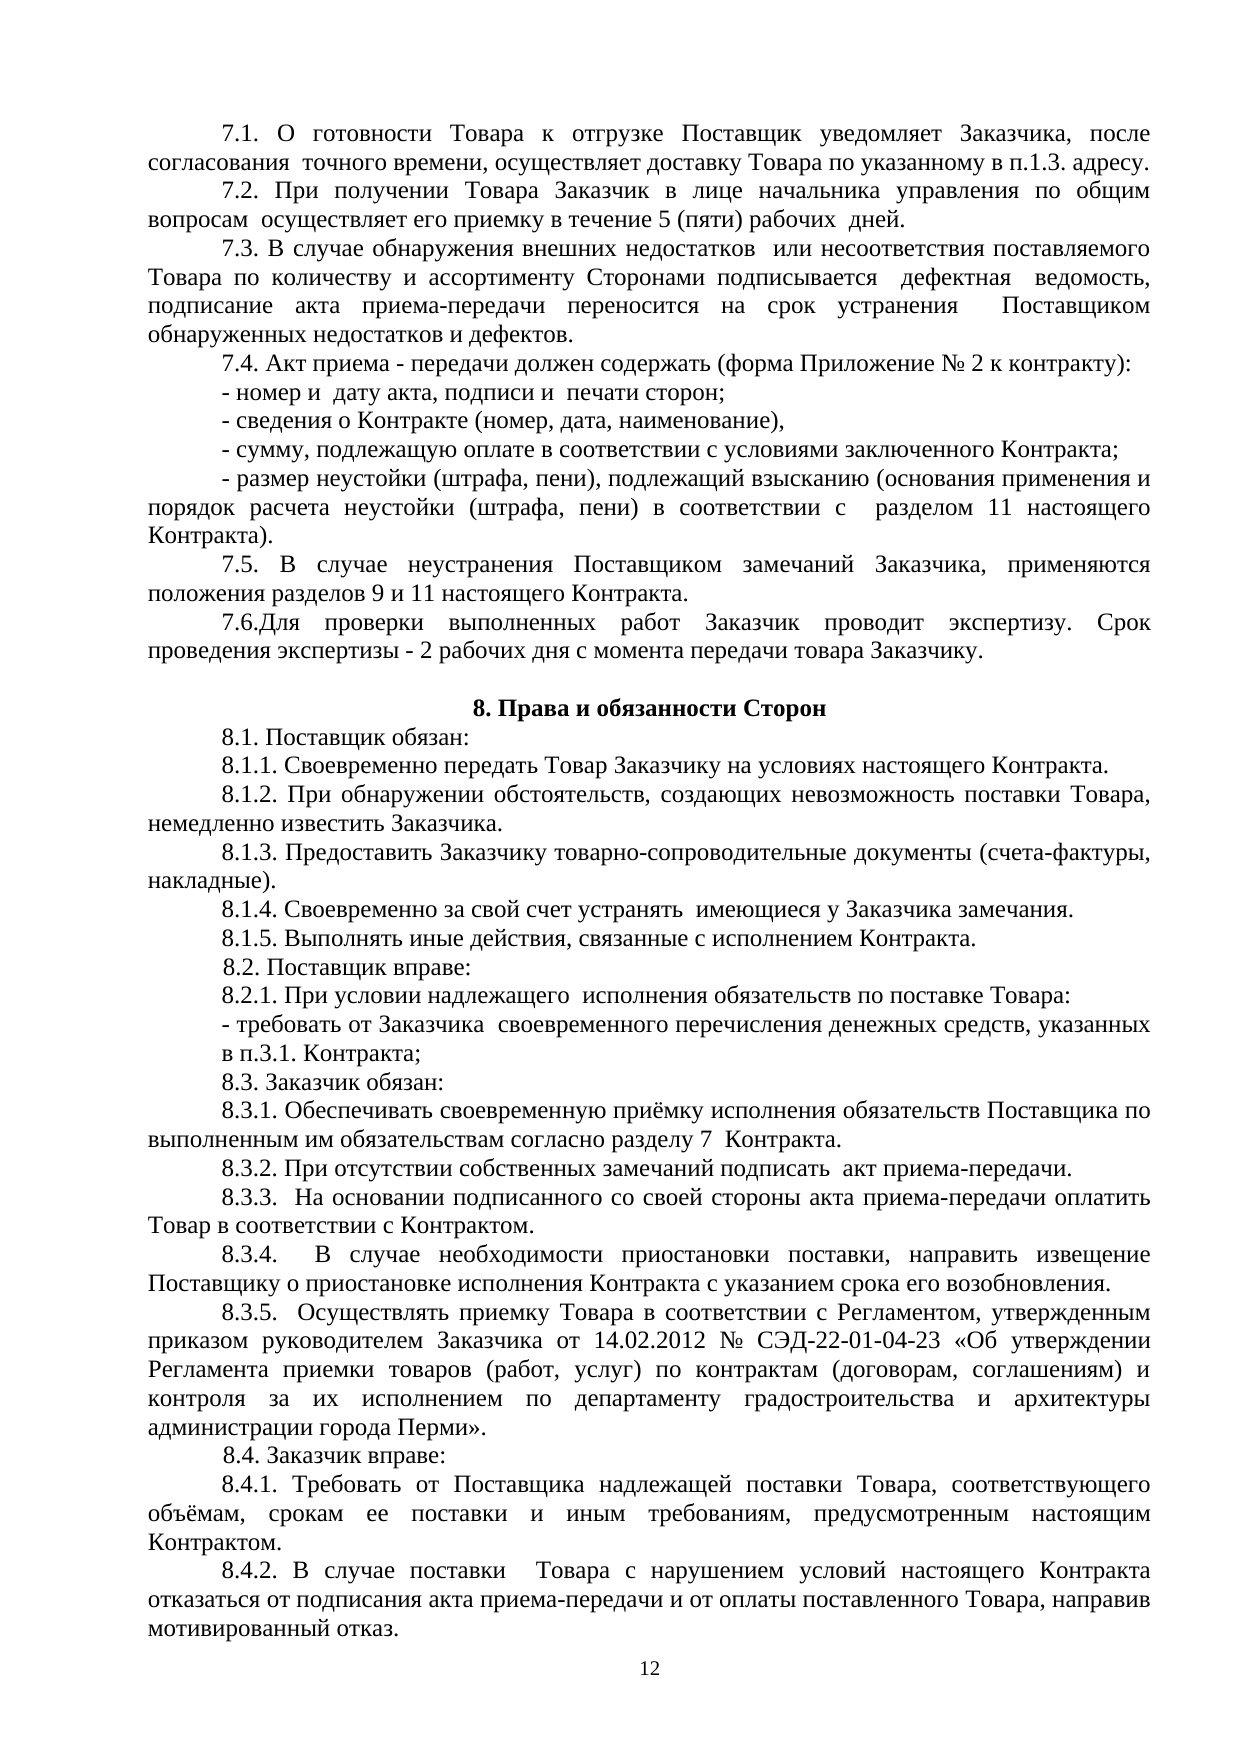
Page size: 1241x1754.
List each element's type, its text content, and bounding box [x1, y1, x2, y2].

text 7.2. При получении Товара Заказчик в лице начальника управления по общим вопросам осуществляет его приемку в течение 5 (пяти) рабочих дней. [148, 176, 1152, 233]
text - номер и дату акта, подписи и печати сторон; [148, 377, 1152, 406]
text 8.1.4. Своевременно за свой счет устранять имеющиеся у Заказчика замечания. [148, 894, 1152, 923]
text 7.6.Для проверки выполненных работ Заказчик проводит экспертизу. Срок проведения экспертизы - 2 рабочих дня с момента передачи товара Заказчику. [148, 607, 1152, 664]
text 8.4. Заказчик вправе: [148, 1441, 1152, 1469]
text 8.1.3. Предоставить Заказчику товарно-сопроводительные документы (счета-фактуры, накладные). [148, 837, 1152, 894]
text 8.2. Поставщик вправе: [148, 952, 1152, 981]
text - сведения о Контракте (номер, дата, наименование), [148, 406, 1152, 434]
text 8.3.5. Осуществлять приемку Товара в соответствии с Регламентом, утвержденным приказом руководителем Заказчика от 14.02.2012 № СЭД-22-01-04-23 «Об утверждении Регламента приемки товаров (работ, услуг) по контрактам (договорам, соглашениям) и контроля за их исполнением по департаменту градостроительства и архитектуры администрации города Перми». [148, 1297, 1152, 1441]
text - требовать от Заказчика своевременного перечисления денежных средств, указанных в п.3.1. Контракта; [221, 1009, 1152, 1067]
text 8.1.2. При обнаружении обстоятельств, создающих невозможность поставки Товара, немедленно известить Заказчика. [148, 779, 1152, 837]
text - размер неустойки (штрафа, пени), подлежащий взысканию (основания применения и порядок расчета неустойки (штрафа, пени) в соответствии с разделом 11 настоящего Контракта). [148, 463, 1152, 549]
text 8. Права и обязанности Сторон [148, 693, 1152, 722]
text 7.1. О готовности Товара к отгрузке Поставщик уведомляет Заказчика, после согласования точного времени, осуществляет доставку Товара по указанному в п.1.3. адресу. [148, 118, 1152, 176]
text 8.3.1. Обеспечивать своевременную приёмку исполнения обязательств Поставщика по выполненным им обязательствам согласно разделу 7 Контракта. [148, 1096, 1152, 1153]
text 8.2.1. При условии надлежащего исполнения обязательств по поставке Товара: [148, 981, 1152, 1009]
text - сумму, подлежащую оплате в соответствии с условиями заключенного Контракта; [148, 434, 1152, 463]
text 8.1.5. Выполнять иные действия, связанные с исполнением Контракта. [148, 923, 1152, 952]
text 8.3. Заказчик обязан: [148, 1067, 1152, 1096]
text 7.5. В случае неустранения Поставщиком замечаний Заказчика, применяются положения разделов 9 и 11 настоящего Контракта. [148, 549, 1152, 607]
text 8.1.1. Своевременно передать Товар Заказчику на условиях настоящего Контракта. [148, 751, 1152, 779]
text 8.4.1. Требовать от Поставщика надлежащей поставки Товара, соответствующего объёмам, срокам ее поставки и иным требованиям, предусмотренным настоящим Контрактом. [148, 1469, 1152, 1556]
text 8.3.4. В случае необходимости приостановки поставки, направить извещение Поставщику о приостановке исполнения Контракта с указанием срока его возобновления. [148, 1239, 1152, 1297]
text 8.1. Поставщик обязан: [148, 722, 1152, 751]
text 7.3. В случае обнаружения внешних недостатков или несоответствия поставляемого Товара по количеству и ассортименту Сторонами подписывается дефектная ведомость, подписание акта приема-передачи переносится на срок устранения Поставщиком обнаруженных недостатков и дефектов. [148, 233, 1152, 348]
text 8.3.2. При отсутствии собственных замечаний подписать акт приема-передачи. [148, 1153, 1152, 1182]
text 7.4. Акт приема - передачи должен содержать (форма Приложение № 2 к контракту): [148, 348, 1152, 377]
text 8.4.2. В случае поставки Товара с нарушением условий настоящего Контракта отказаться от подписания акта приема-передачи и от оплаты поставленного Товара, направив мотивированный отказ. [148, 1556, 1152, 1642]
text 8.3.3. На основании подписанного со своей стороны акта приема-передачи оплатить Товар в соответствии с Контрактом. [148, 1182, 1152, 1239]
